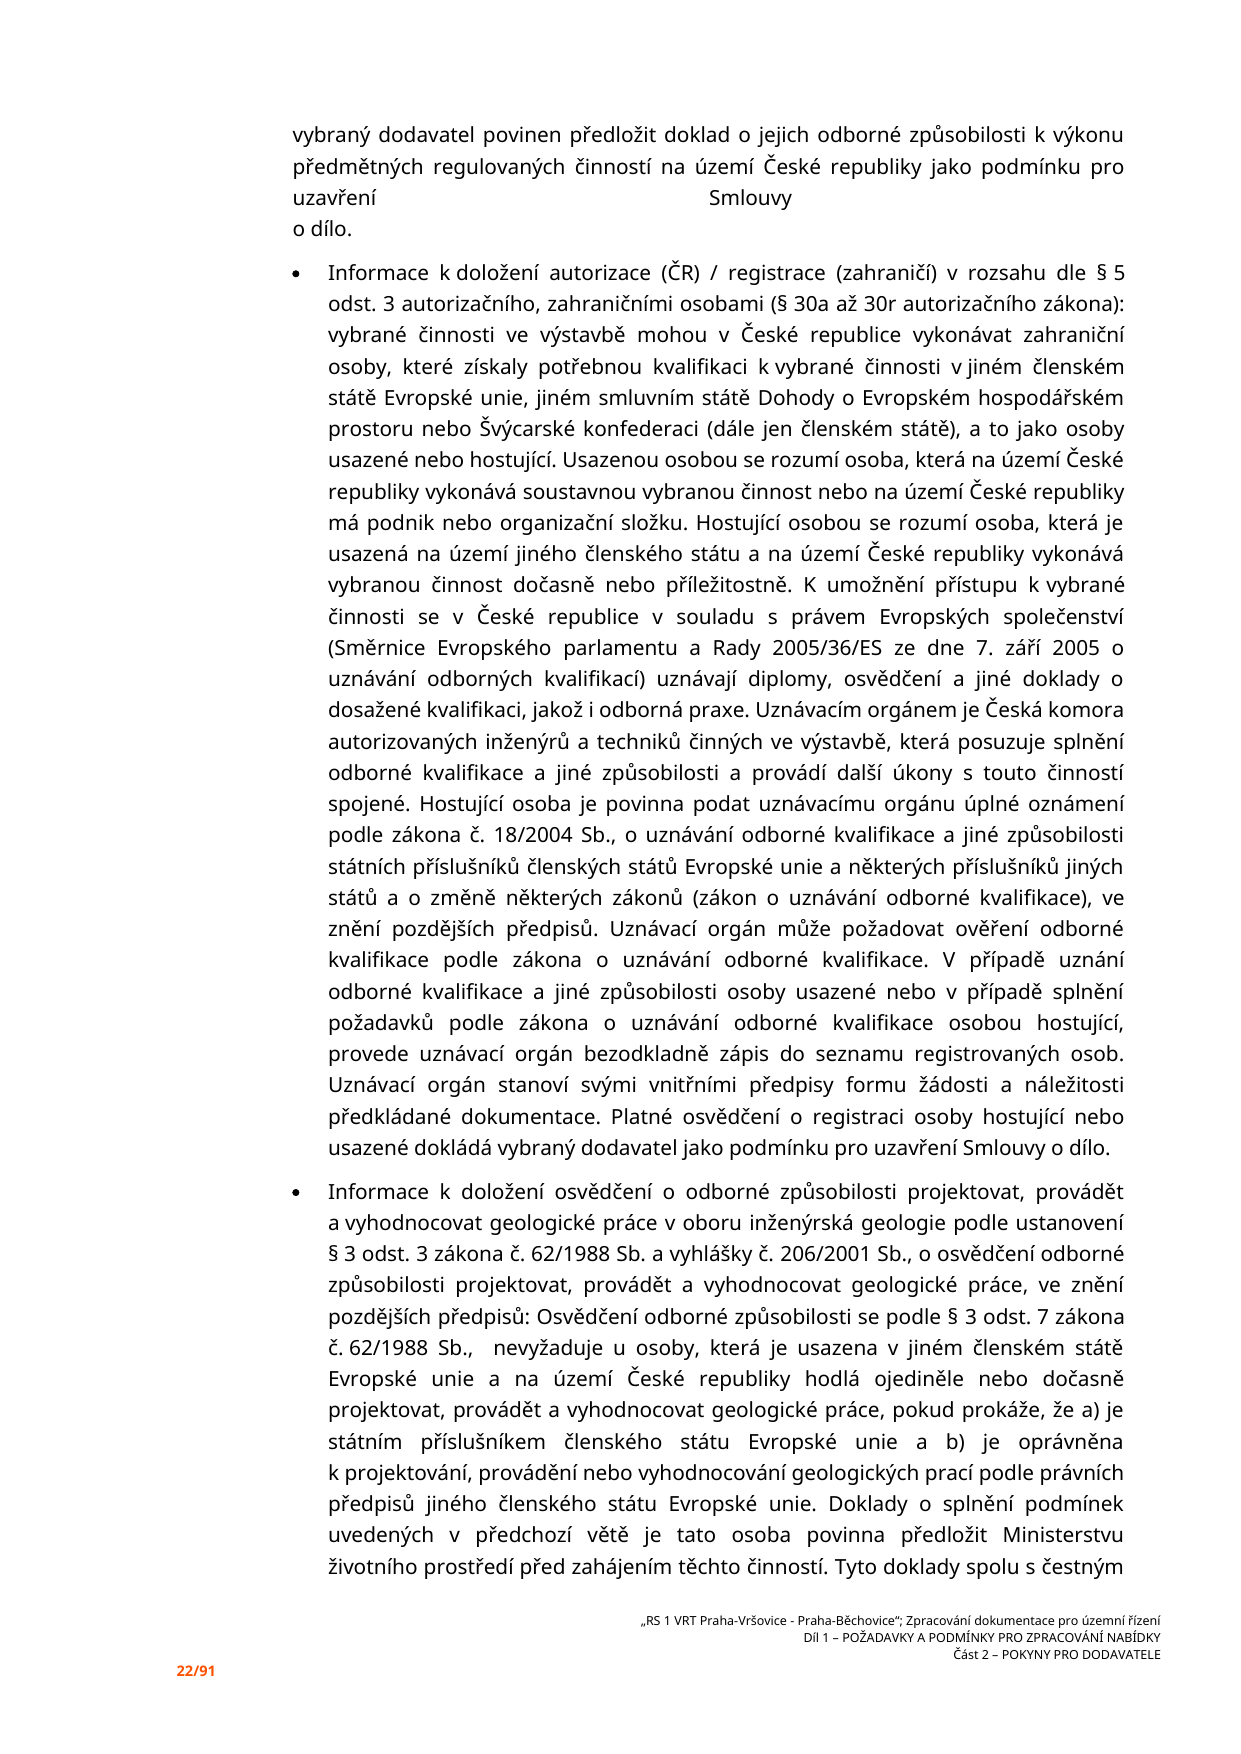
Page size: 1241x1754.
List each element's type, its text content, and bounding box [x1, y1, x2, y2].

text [292, 1177, 1125, 1580]
text Informace k doložení autorizace (ČR) / registrace (zahraničí) v rozsahu dle § 5 odst. 3 autorizačního, zahraničními osobami (§ 30a až 30r autorizačního zákona): vybrané činnosti ve výstavbě mohou v České republice vykonávat zahraniční osoby, které získaly potřebnou kvalifikaci k vybrané činnosti v jiném členském státě Evropské unie, jiném smluvním státě Dohody o Evropském hospodářském prostoru nebo Švýcarské konfederaci (dále jen členském státě), a to jako osoby usazené nebo hostující. Usazenou osobou se rozumí osoba, která na území České republiky vykonává soustavnou vybranou činnost nebo na území České republiky má podnik nebo organizační složku. Hostující osobou se rozumí osoba, která je usazená na území jiného členského státu a na území České republiky vykonává vybranou činnost dočasně nebo příležitostně. K umožnění přístupu k vybrané činnosti se v České republice v souladu s právem Evropských společenství (Směrnice Evropského parlamentu a Rady 2005/36/ES ze dne 7. září 2005 o uznávání odborných kvalifikací) uznávají diplomy, osvědčení a jiné doklady o dosažené kvalifikaci, jakož i odborná praxe. Uznávacím orgánem je Česká komora autorizovaných inženýrů a techniků činných ve výstavbě, která posuzuje splnění odborné kvalifikace a jiné způsobilosti a provádí další úkony s touto činností spojené. Hostující osoba je povinna podat uznávacímu orgánu úplné oznámení podle zákona č. 18/2004 Sb., o uznávání odborné kvalifikace a jiné způsobilosti státních příslušníků členských států Evropské unie a některých příslušníků jiných států a o změně některých zákonů (zákon o uznávání odborné kvalifikace), ve znění pozdějších předpisů. Uznávací orgán může požadovat ověření odborné kvalifikace podle zákona o uznávání odborné kvalifikace. V případě uznání odborné kvalifikace a jiné způsobilosti osoby usazené nebo v případě splnění požadavků podle zákona o uznávání odborné kvalifikace osobou hostující, provede uznávací orgán bezodkladně zápis do seznamu registrovaných osob. Uznávací orgán stanoví svými vnitřními předpisy formu žádosti a náležitosti předkládané dokumentace. Platné osvědčení o registraci osoby hostující nebo usazené dokládá vybraný dodavatel jako podmínku pro uzavření Smlouvy o dílo. [292, 258, 1125, 1162]
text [292, 121, 1125, 243]
